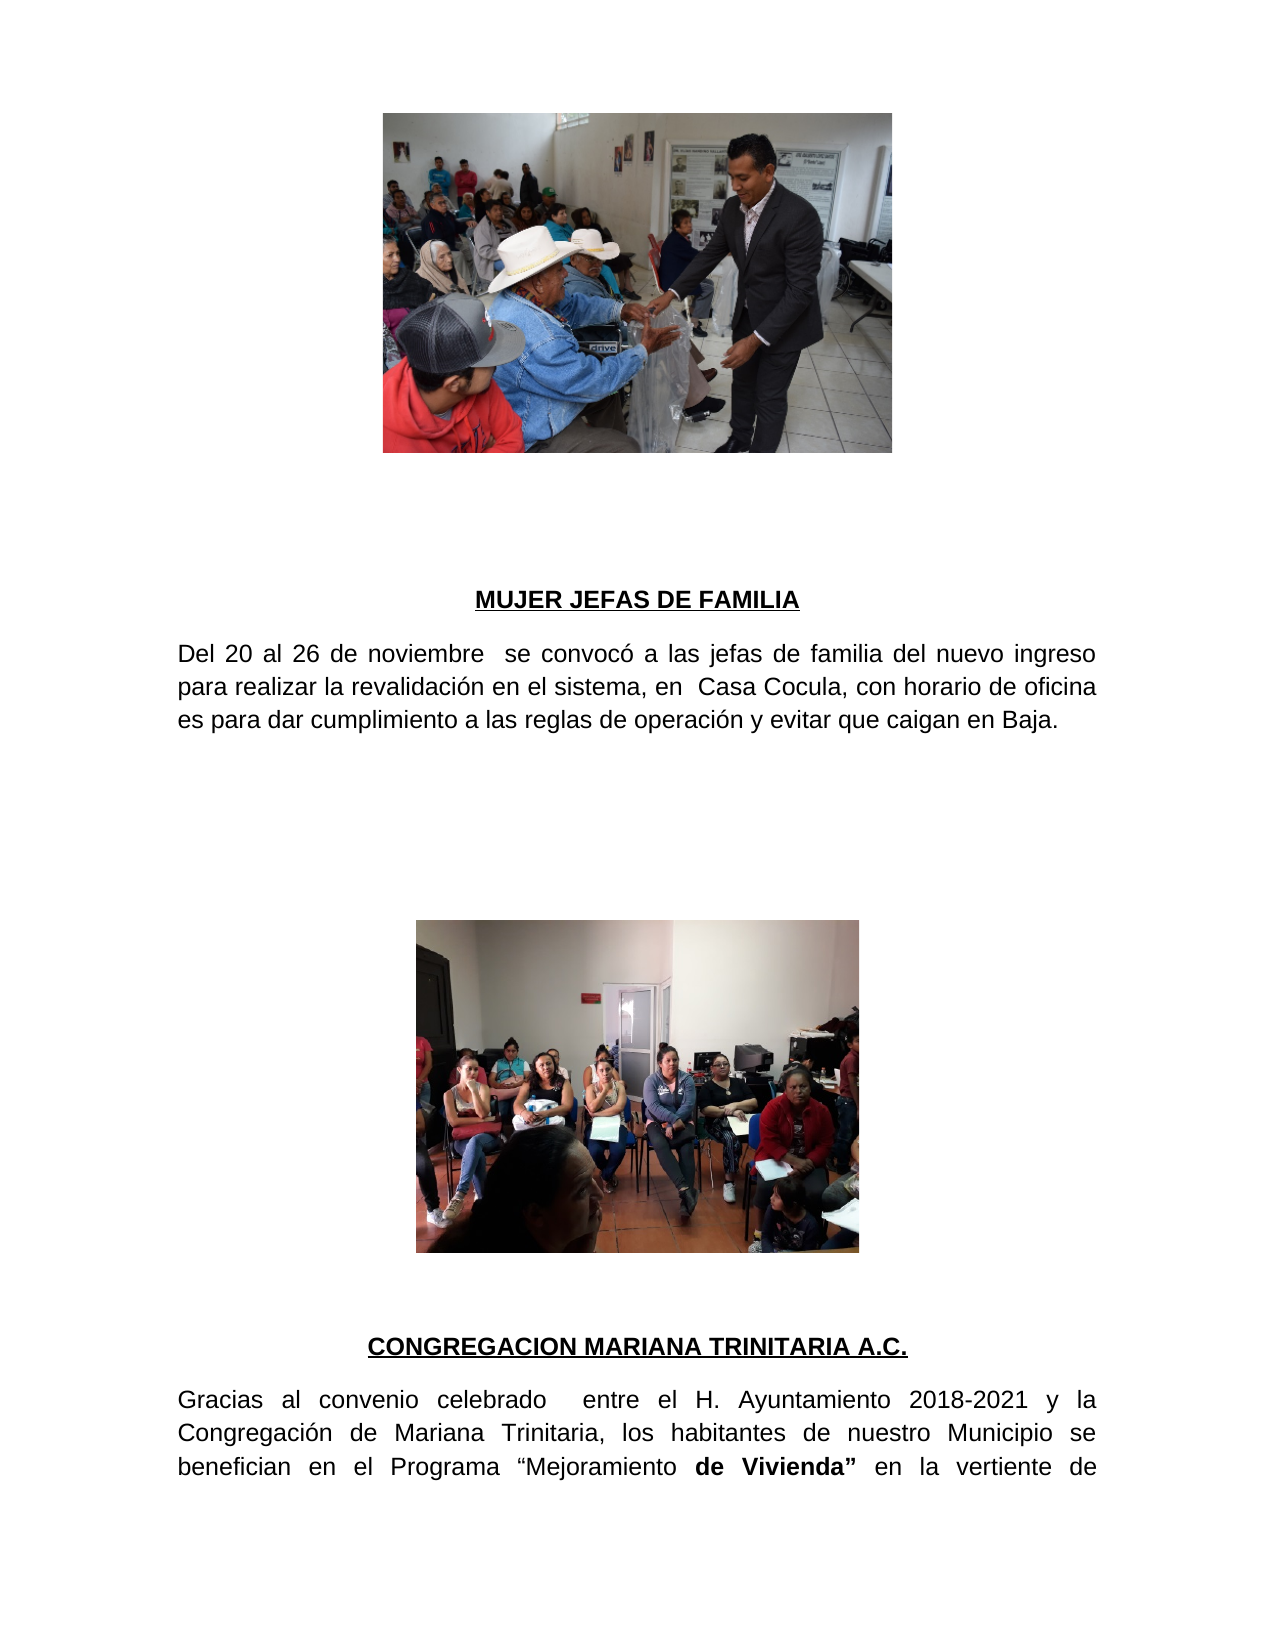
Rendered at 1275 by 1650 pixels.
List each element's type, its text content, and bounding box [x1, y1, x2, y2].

text Del 20 al 26 de noviembre se convocó a las jefas de familia del nuevo ingreso para realizar la revalidación en el sistema, en Casa Cocula, con horario de oficina es para dar cumplimiento a las reglas de operación y evitar que caigan en Baja. [177, 639, 1098, 733]
picture [382, 113, 893, 453]
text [177, 1385, 1098, 1480]
text MUJER JEFAS DE FAMILIA [177, 585, 1098, 614]
picture [416, 920, 860, 1253]
text CONGREGACION MARIANA TRINITARIA A.C. [177, 1332, 1098, 1360]
